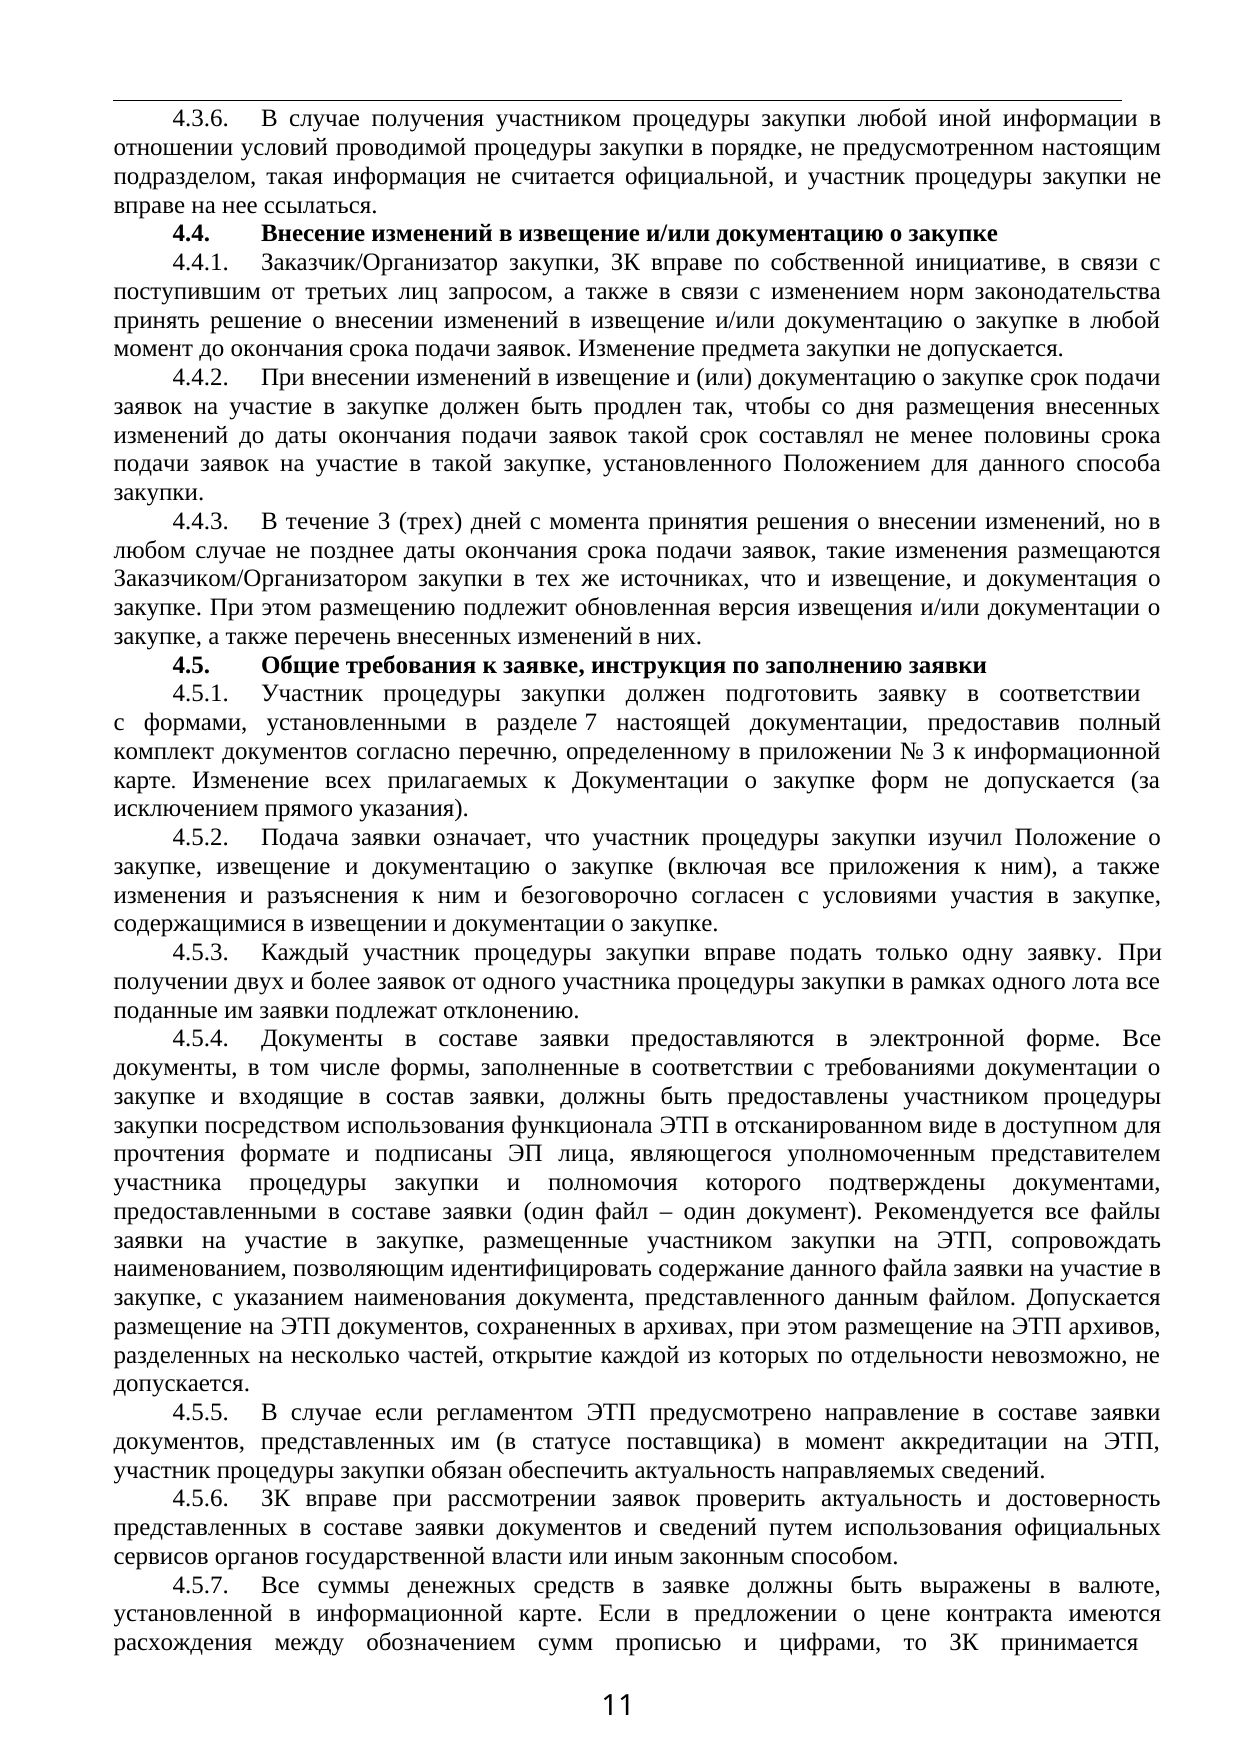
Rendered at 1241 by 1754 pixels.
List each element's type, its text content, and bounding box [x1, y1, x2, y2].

list Документы в составе заявки предоставляются в электронной форме. Все документы, в том числе формы, заполненные в соответствии с требованиями документации о закупке и входящие в состав заявки, должны быть предоставлены участником процедуры закупки посредством использования функционала ЭТП в отсканированном виде в доступном для прочтения формате и подписаны ЭП лица, являющегося уполномоченным представителем участника процедуры закупки и полномочия которого подтверждены документами, предоставленными в составе заявки (один файл – один документ). Рекомендуется все файлы заявки на участие в закупке, размещенные участником закупки на ЭТП, сопровождать наименованием, позволяющим идентифицировать содержание данного файла заявки на участие в закупке, с указанием наименования документа, представленного данным файлом. Допускается размещение на ЭТП документов, сохраненных в архивах, при этом размещение на ЭТП архивов, разделенных на несколько частей, открытие каждой из которых по отдельности невозможно, не допускается. [113, 1023, 1162, 1397]
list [113, 1570, 1162, 1656]
list В случае получения участником процедуры закупки любой иной информации в отношении условий проводимой процедуры закупки в порядке, не предусмотренном настоящим подразделом, такая информация не считается официальной, и участник процедуры закупки не вправе на нее ссылаться. [113, 103, 1162, 218]
list Каждый участник процедуры закупки вправе подать только одну заявку. При получении двух и более заявок от одного участника процедуры закупки в рамках одного лота все поданные им заявки подлежат отклонению. [113, 937, 1162, 1023]
list Заказчик/Организатор закупки, ЗК вправе по собственной инициативе, в связи с поступившим от третьих лиц запросом, а также в связи с изменением норм законодательства принять решение о внесении изменений в извещение и/или документацию о закупке в любой момент до окончания срока подачи заявок. Изменение предмета закупки не допускается. [113, 247, 1162, 362]
list Внесение изменений в извещение и/или документацию о закупке [113, 218, 1162, 247]
list Участник процедуры закупки должен подготовить заявку в соответствии с формами, установленными в разделе 7 настоящей документации, предоставив полный комплект документов согласно перечню, определенному в приложении № 3 к информационной карте. Изменение всех прилагаемых к Документации о закупке форм не допускается (за исключением прямого указания). [113, 678, 1162, 822]
list В случае если регламентом ЭТП предусмотрено направление в составе заявки документов, представленных им (в статусе поставщика) в момент аккредитации на ЭТП, участник процедуры закупки обязан обеспечить актуальность направляемых сведений. [113, 1397, 1162, 1483]
list ЗК вправе при рассмотрении заявок проверить актуальность и достоверность представленных в составе заявки документов и сведений путем использования официальных сервисов органов государственной власти или иным законным способом. [113, 1483, 1162, 1570]
list При внесении изменений в извещение и (или) документацию о закупке срок подачи заявок на участие в закупке должен быть продлен так, чтобы со дня размещения внесенных изменений до даты окончания подачи заявок такой срок составлял не менее половины срока подачи заявок на участие в такой закупке, установленного Положением для данного способа закупки. [113, 362, 1162, 506]
list Подача заявки означает, что участник процедуры закупки изучил Положение о закупке, извещение и документацию о закупке (включая все приложения к ним), а также изменения и разъяснения к ним и безоговорочно согласен с условиями участия в закупке, содержащимися в извещении и документации о закупке. [113, 822, 1162, 937]
list Общие требования к заявке, инструкция по заполнению заявки [113, 650, 1162, 678]
list В течение 3 (трех) дней с момента принятия решения о внесении изменений, но в любом случае не позднее даты окончания срока подачи заявок, такие изменения размещаются Заказчиком/Организатором закупки в тех же источниках, что и извещение, и документация о закупке. При этом размещению подлежит обновленная версия извещения и/или документации о закупке, а также перечень внесенных изменений в них. [113, 506, 1162, 650]
